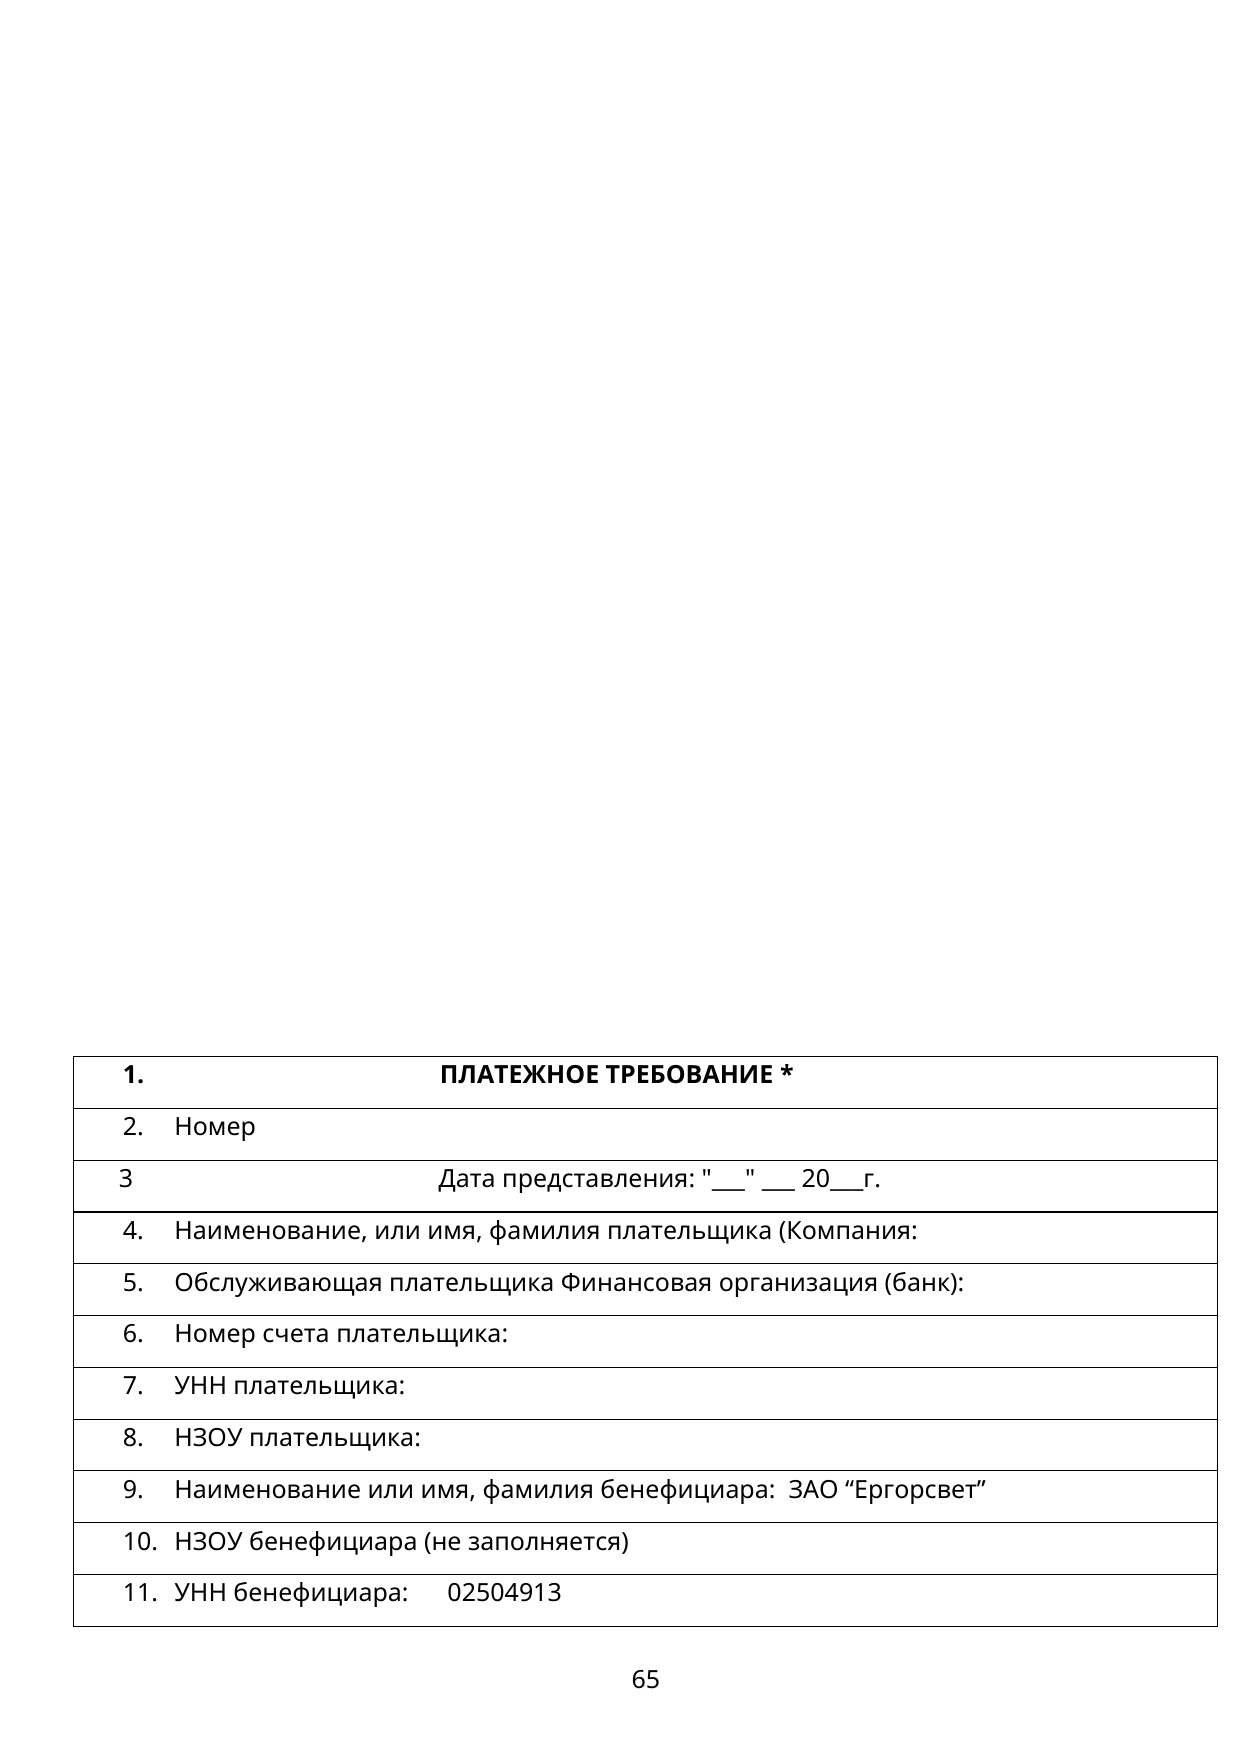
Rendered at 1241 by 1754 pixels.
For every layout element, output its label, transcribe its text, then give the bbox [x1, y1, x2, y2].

table_cell 9. Наименование или имя, фамилия бенефициара: ЗАО “Ергорсвет” [74, 1471, 1217, 1522]
table_cell 6. Номер счета плательщика: [74, 1316, 1217, 1367]
table_cell 11. УНН бенефициара: 02504913 [74, 1575, 1217, 1626]
table_cell 10. НЗОУ бенефициара (не заполняется) [74, 1523, 1217, 1574]
table_cell 2. Номер [74, 1109, 1217, 1160]
table_cell 5. Обслуживающая плательщика Финансовая организация (банк): [74, 1264, 1217, 1315]
table_cell 8. НЗОУ плательщика: [74, 1420, 1217, 1470]
table_cell 3 Дата представления: "___" ___ 20___г. [74, 1161, 1217, 1211]
table_cell 4. Наименование, или имя, фамилия плательщика (Компания: [74, 1213, 1217, 1263]
table_header 1. ПЛАТЕЖНОЕ ТРЕБОВАНИЕ * [74, 1057, 1217, 1108]
table_cell 7. УНН плательщика: [74, 1368, 1217, 1418]
